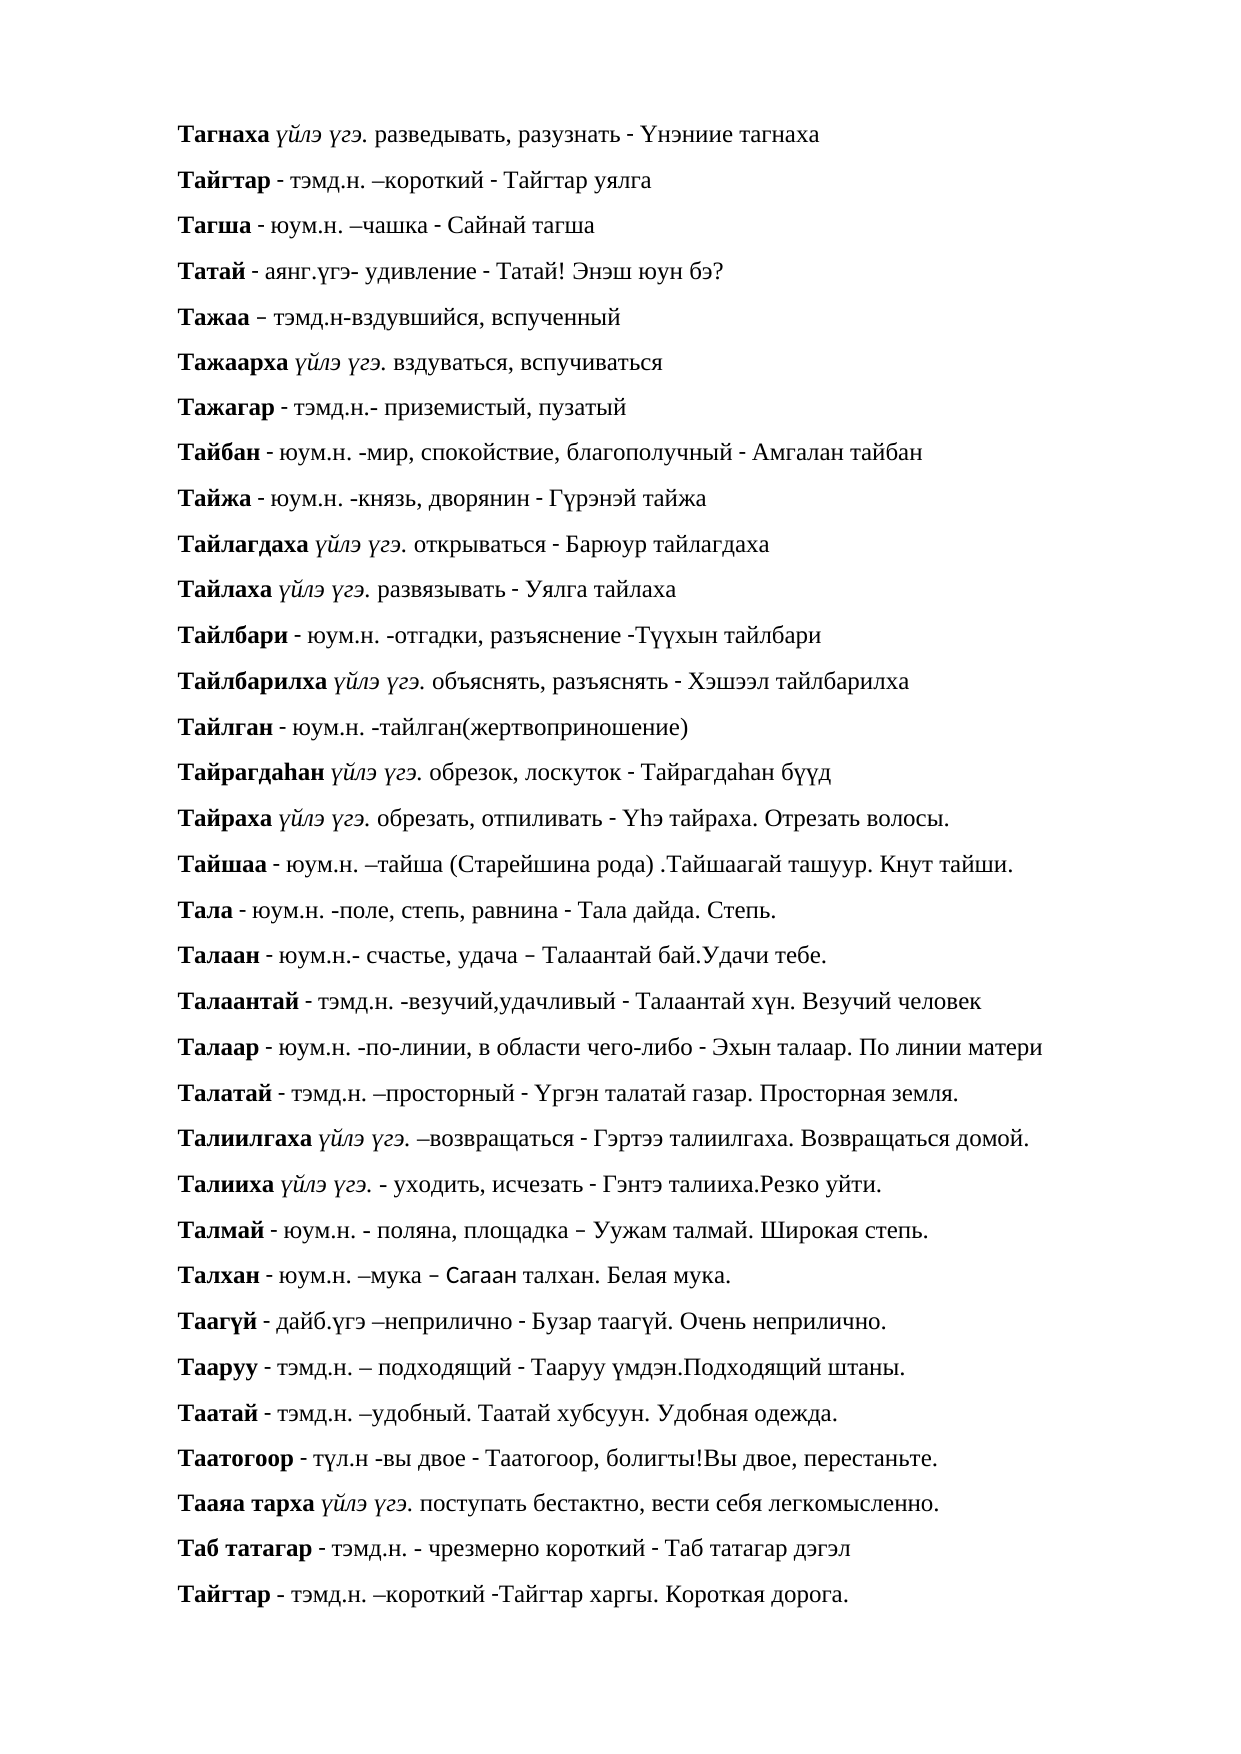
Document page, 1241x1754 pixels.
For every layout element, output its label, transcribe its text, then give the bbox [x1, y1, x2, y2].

text Талаантай - тэмд.н. -везучий,удачливый - Талаантай хүн. Везучий человек [177, 985, 1152, 1016]
text Татай - аянг.үгэ- удивление - Татай! Энэш юун бэ? [177, 255, 1152, 286]
text Тайрагдаһан үйлэ үгэ. обрезок, лоскуток - Тайрагдаhан бүүд [177, 757, 1152, 787]
text Талхан - юум.н. –мука – Сагаан талхан. Белая мука. [177, 1259, 1152, 1290]
text Таатогоор - түл.н -вы двое - Таатогоор, болигты!Вы двое, перестаньте. [177, 1442, 1152, 1473]
text Тайлган - юум.н. -тайлган(жертвоприношение) [177, 711, 1152, 741]
text Тажаа – тэмд.н-вздувшийся, вспученный [177, 301, 1152, 332]
text Талииха үйлэ үгэ. - уходить, исчезать - Гэнтэ талииха.Резко уйти. [177, 1168, 1152, 1199]
text Тайгтар - тэмд.н. –короткий -Тайгтар харгы. Короткая дорога. [177, 1578, 1152, 1608]
text Тайжа - юум.н. -князь, дворянин - Гүрэнэй тайжа [177, 482, 1152, 513]
text Тааяа тарха үйлэ үгэ. поступать бестактно, вести себя легкомысленно. [177, 1488, 1152, 1517]
text Талмай - юум.н. - поляна, площадка – Уужам талмай. Широкая степь. [177, 1214, 1152, 1244]
text Таатай - тэмд.н. –удобный. Таатай хубсуун. Удобная одежда. [177, 1397, 1152, 1427]
text Талаан - юум.н.- счастье, удача – Талаантай бай.Удачи тебе. [177, 939, 1152, 970]
text Тайлагдаха үйлэ үгэ. открываться - Барюур тайлагдаха [177, 528, 1152, 558]
text Талиилгаха үйлэ үгэ. –возвращаться - Гэртээ талиилгаха. Возвращаться домой. [177, 1122, 1152, 1153]
text Тагша - юум.н. –чашка - Сайнай тагша [177, 209, 1152, 240]
text Талатай - тэмд.н. –просторный - Үргэн талатай газар. Просторная земля. [177, 1077, 1152, 1107]
text Талаар - юум.н. -по-линии, в области чего-либо - Эхын талаар. По линии матери [177, 1031, 1152, 1061]
text Тайлбарилха үйлэ үгэ. объяснять, разъяснять - Хэшээл тайлбарилха [177, 665, 1152, 696]
text Таб татагар - тэмд.н. - чрезмерно короткий - Таб татагар дэгэл [177, 1532, 1152, 1563]
text Таагүй - дайб.үгэ –неприлично - Бузар таагүй. Очень неприлично. [177, 1305, 1152, 1336]
text Тала - юум.н. -поле, степь, равнина - Тала дайда. Степь. [177, 894, 1152, 924]
text Тажагар - тэмд.н.- приземистый, пузатый [177, 391, 1152, 421]
text Тагнаха үйлэ үгэ. разведывать, разузнать - Үнэниие тагнаха [177, 118, 1152, 149]
text Тажаарха үйлэ үгэ. вздуваться, вспучиваться [177, 347, 1152, 376]
text Тайгтар - тэмд.н. –короткий - Тайгтар уялга [177, 164, 1152, 194]
text Тайлаха үйлэ үгэ. развязывать - Уялга тайлаха [177, 574, 1152, 604]
text Тайшаа - юум.н. –тайша (Старейшина рода) .Тайшаагай ташуур. Кнут тайши. [177, 848, 1152, 878]
text Тайбан - юум.н. -мир, спокойствие, благополучный - Амгалан тайбан [177, 436, 1152, 467]
text Тайраха үйлэ үгэ. обрезать, отпиливать - Үhэ тайраха. Отрезать волосы. [177, 802, 1152, 833]
text Тааруу - тэмд.н. – подходящий - Тааруу үмдэн.Подходящий штаны. [177, 1351, 1152, 1382]
text Тайлбари - юум.н. -отгадки, разъяснение -Түүхын тайлбари [177, 619, 1152, 650]
